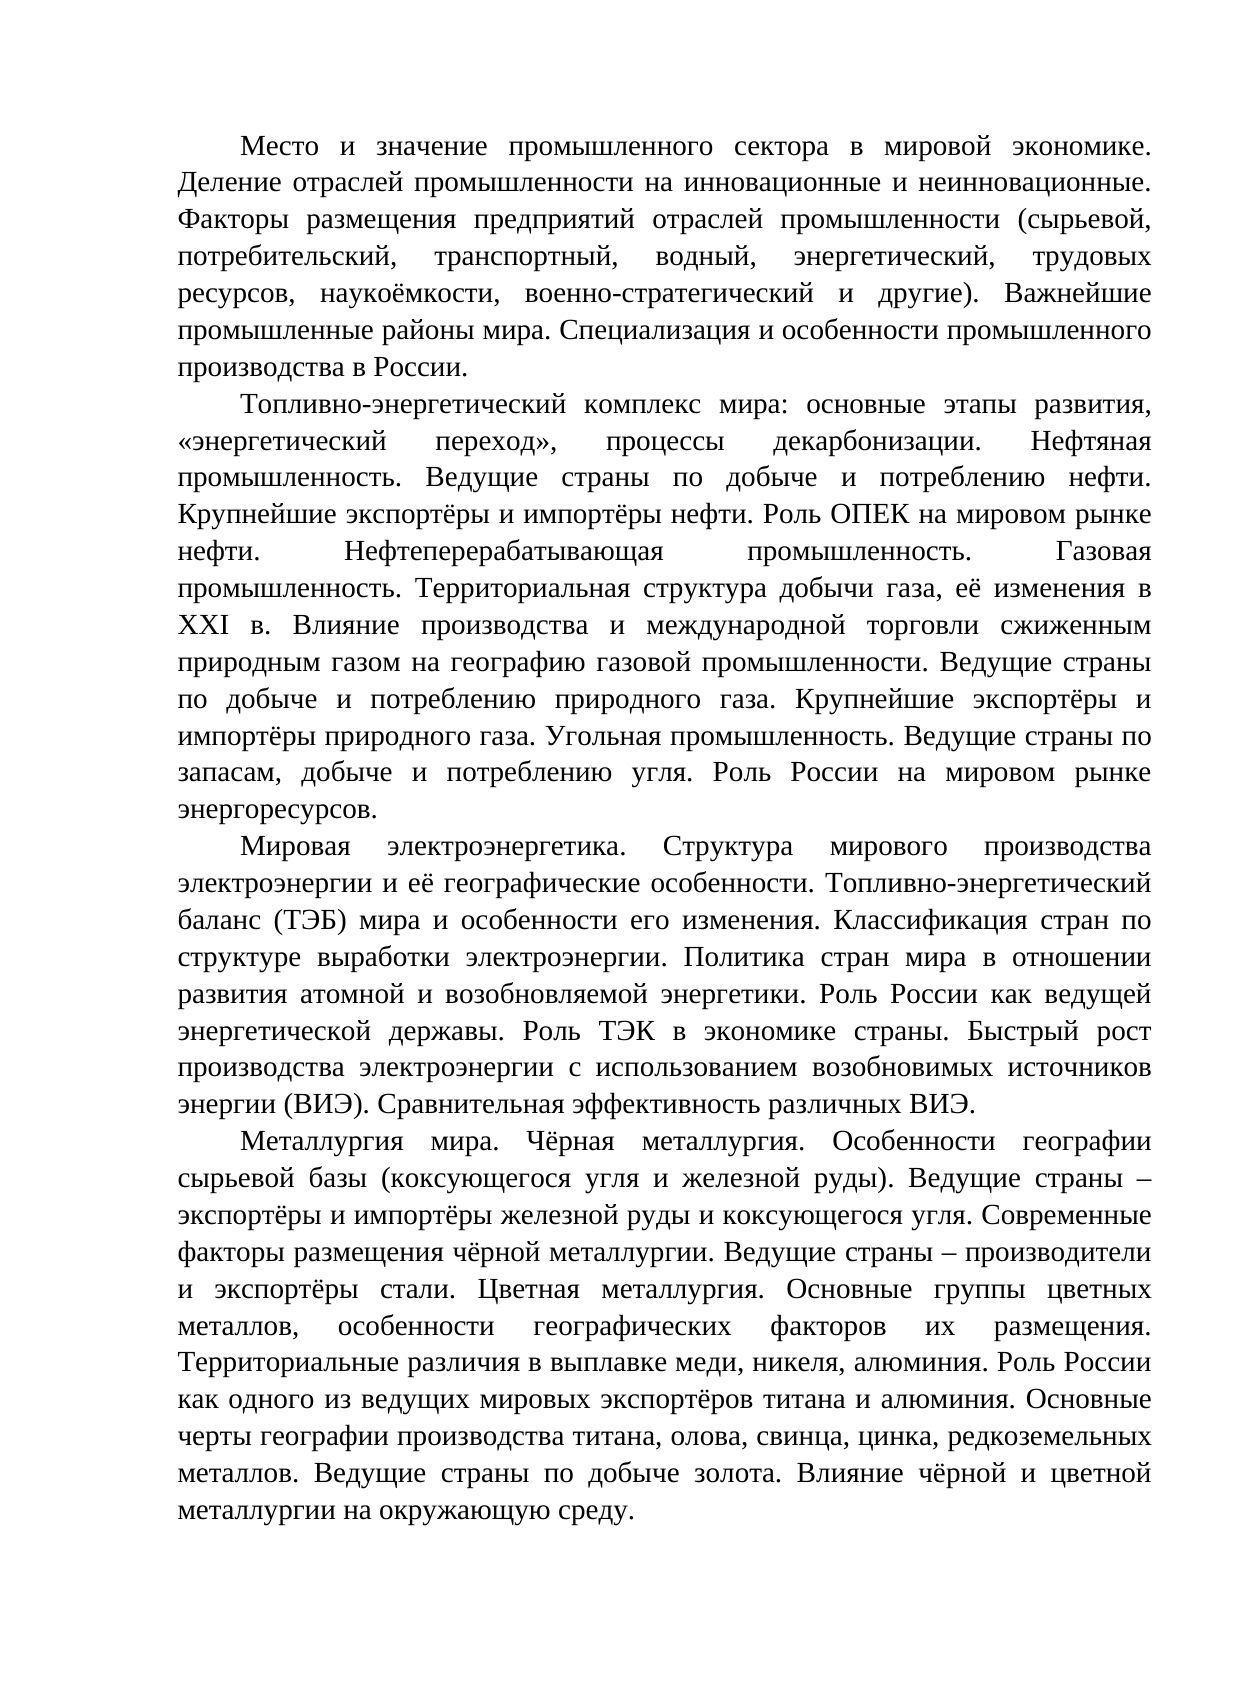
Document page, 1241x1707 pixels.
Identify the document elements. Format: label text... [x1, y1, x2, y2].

text Мировая электроэнергетика. Структура мирового производства электроэнергии и её географические особенности. Топливно-энергетический баланс (ТЭБ) мира и особенности его изменения. Классификация стран по структуре выработки электроэнергии. Политика стран мира в отношении развития атомной и возобновляемой энергетики. Роль России как ведущей энергетической державы. Роль ТЭК в экономике страны. Быстрый рост производства электроэнергии с использованием возобновимых источников энергии (ВИЭ). Сравнительная эффективность различных ВИЭ. [177, 828, 1152, 1120]
text Место и значение промышленного сектора в мировой экономике. Деление отраслей промышленности на инновационные и неинновационные. Факторы размещения предприятий отраслей промышленности (сырьевой, потребительский, транспортный, водный, энергетический, трудовых ресурсов, наукоёмкости, военно-стратегический и другие). Важнейшие промышленные районы мира. Специализация и особенности промышленного производства в России. [177, 128, 1152, 382]
text Металлургия мира. Чёрная металлургия. Особенности географии сырьевой базы (коксующегося угля и железной руды). Ведущие страны – экспортёры и импортёры железной руды и коксующегося угля. Современные факторы размещения чёрной металлургии. Ведущие страны – производители и экспортёры стали. Цветная металлургия. Основные группы цветных металлов, особенности географических факторов их размещения. Территориальные различия в выплавке меди, никеля, алюминия. Роль России как одного из ведущих мировых экспортёров титана и алюминия. Основные черты географии производства титана, олова, свинца, цинка, редкоземельных металлов. Ведущие страны по добыче золота. Влияние чёрной и цветной металлургии на окружающую среду. [177, 1123, 1152, 1526]
text Топливно-энергетический комплекс мира: основные этапы развития, «энергетический переход», процессы декарбонизации. Нефтяная промышленность. Ведущие страны по добыче и потреблению нефти. Крупнейшие экспортёры и импортёры нефти. Роль ОПЕК на мировом рынке нефти. Нефтеперерабатывающая промышленность. Газовая промышленность. Территориальная структура добычи газа, её изменения в XXI в. Влияние производства и международной торговли сжиженным природным газом на географию газовой промышленности. Ведущие страны по добыче и потреблению природного газа. Крупнейшие экспортёры и импортёры природного газа. Угольная промышленность. Ведущие страны по запасам, добыче и потреблению угля. Роль России на мировом рынке энергоресурсов. [177, 386, 1152, 825]
